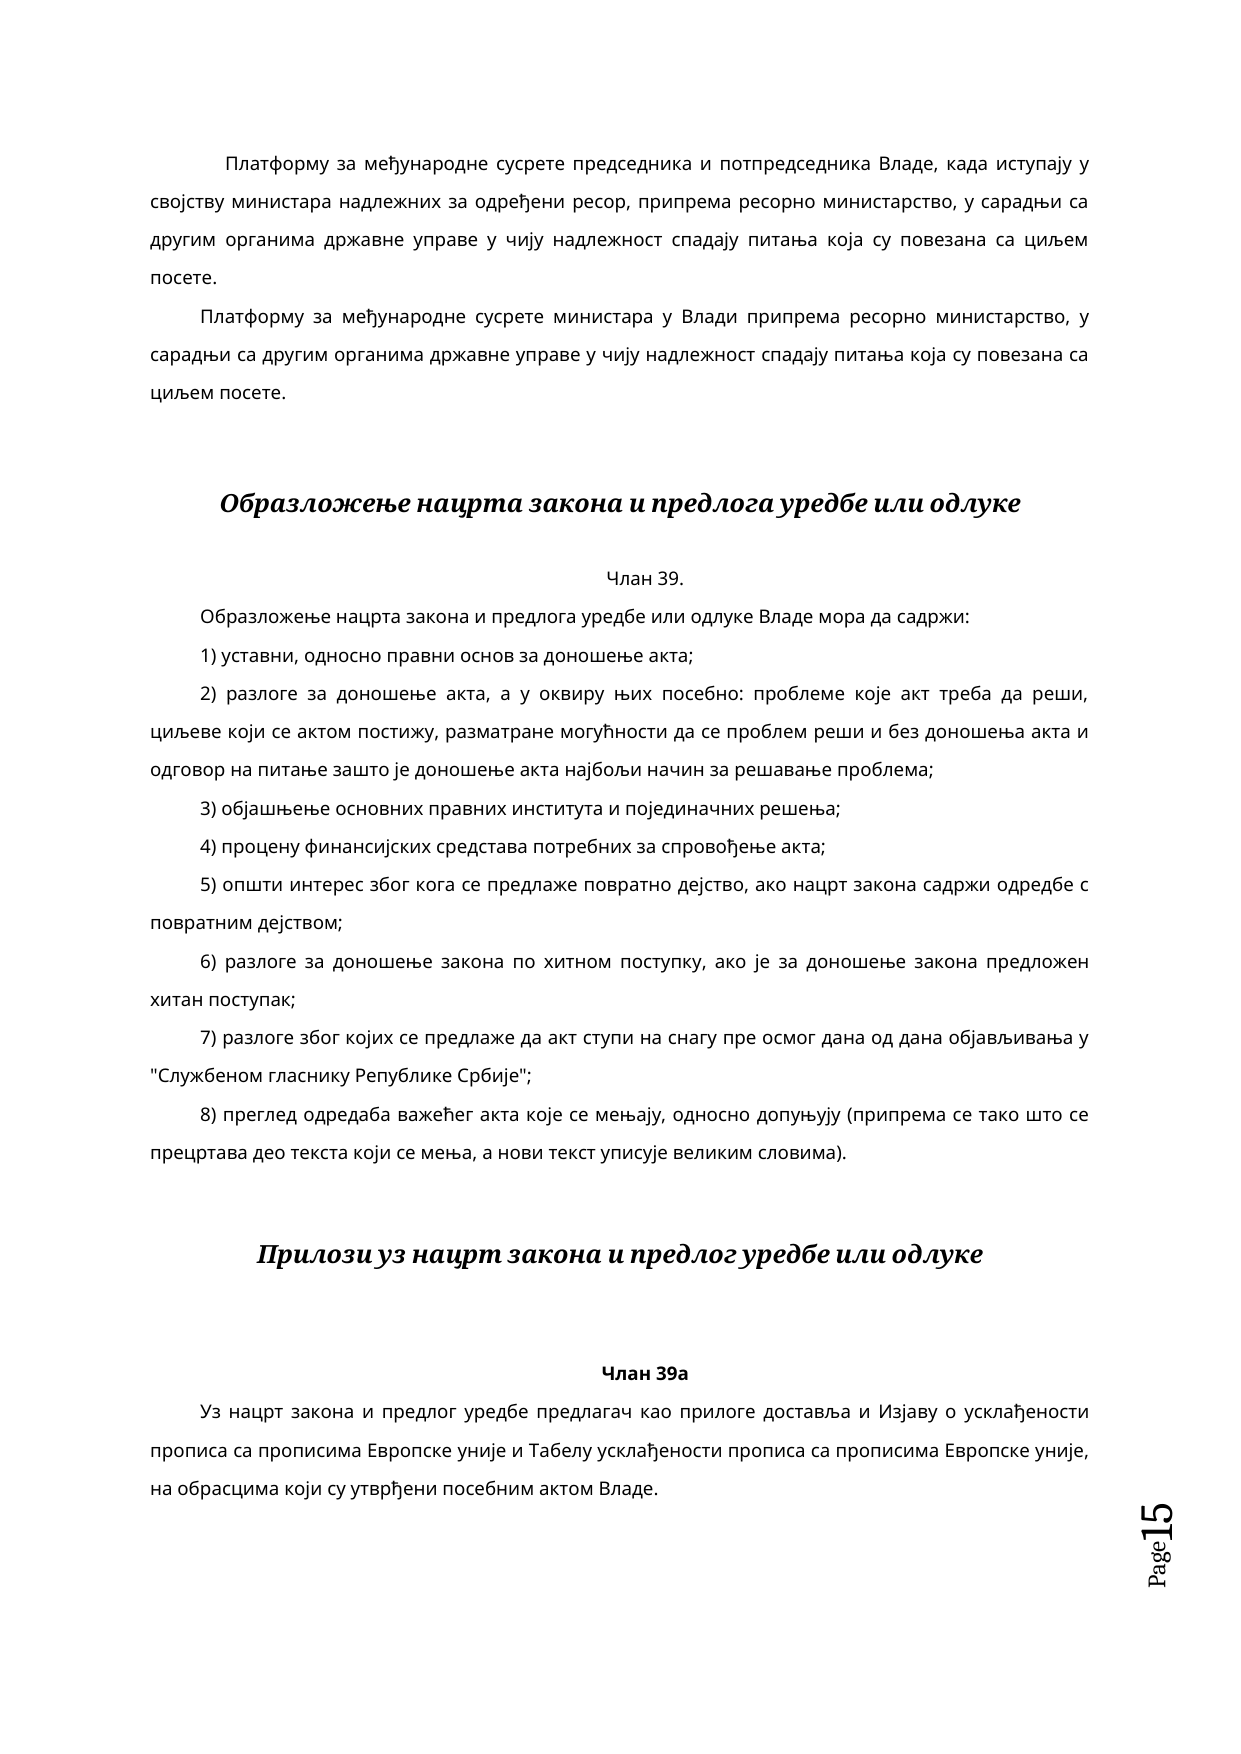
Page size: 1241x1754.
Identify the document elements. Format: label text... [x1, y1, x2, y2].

text Уз нацрт закона и предлог уредбе предлагач као прилоге доставља и Изјаву о усклађености прописа са прописима Европске уније и Табелу усклађености прописа са прописима Европске уније, на обрасцима који су утврђени посебним актом Владе. [150, 1399, 1090, 1501]
text 3) објашњење основних правних института и појединачних решења; [150, 795, 1090, 821]
text 5) општи интерес због кога се предлаже повратно дејство, ако нацрт закона садржи одредбе с повратним дејством; [150, 871, 1090, 935]
text Члан 39. [150, 566, 1090, 591]
subtitle Образложење нацрта закона и предлога уредбе или одлуке [150, 489, 1090, 518]
text Платформу за међународне сусрете министара у Влади припрема ресорно министарство, у сарадњи са другим органима државне управе у чију надлежност спадају питања која су повезана са циљем посете. [150, 303, 1090, 405]
text 8) преглед одредаба важећег акта које се мењају, односно допуњују (припрема се тако што се прецртава део текста који се мења, а нови текст уписује великим словима). [150, 1101, 1090, 1164]
text 2) разлоге за доношење акта, а у оквиру њих посебно: проблеме које акт треба да реши, циљеве који се актом постижу, разматране могућности да се проблем реши и без доношења акта и одговор на питање зашто је доношење акта најбољи начин за решавање проблема; [150, 680, 1090, 782]
text 6) разлоге за доношење закона по хитном поступку, ако је за доношење закона предложен хитан поступак; [150, 948, 1090, 1012]
text 1) уставни, односно правни основ за доношење акта; [150, 642, 1090, 668]
text 4) процену финансијских средстава потребних за спровођење акта; [150, 833, 1090, 859]
text Образложење нацрта закона и предлога уредбе или одлуке Владе мора да садржи: [150, 604, 1090, 629]
text Члан 39а [150, 1361, 1090, 1386]
subtitle Прилози уз нацрт закона и предлог уредбе или одлуке [150, 1241, 1090, 1270]
text Платформу за међународне сусрете председника и потпредседника Владе, када иступају у својству министара надлежних за одређени ресор, припрема ресорно министарство, у сарадњи са другим органима државне управе у чију надлежност спадају питања која су повезана са циљем посете. [150, 150, 1090, 290]
text 7) разлоге због којих се предлаже да акт ступи на снагу пре осмог дана од дана објављивања у "Службеном гласнику Републике Србије"; [150, 1024, 1090, 1088]
